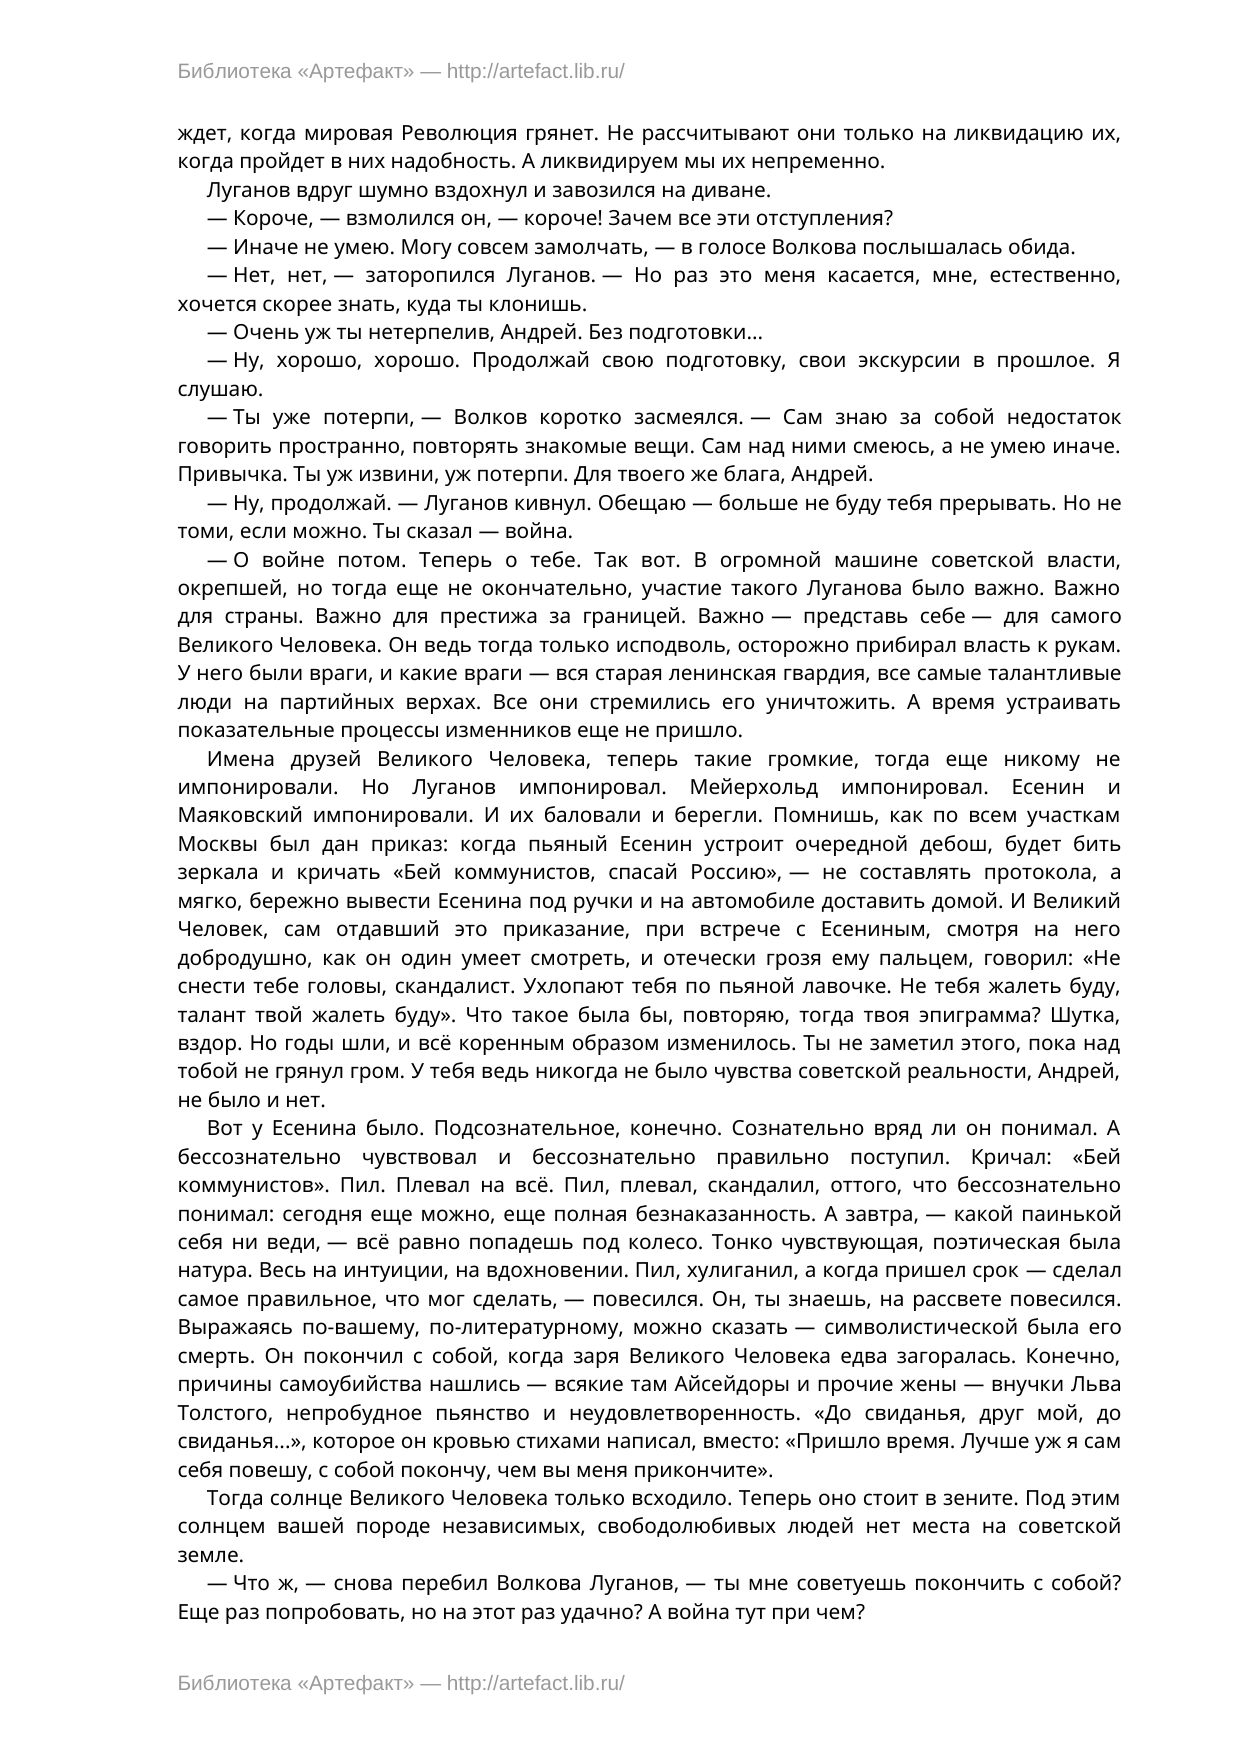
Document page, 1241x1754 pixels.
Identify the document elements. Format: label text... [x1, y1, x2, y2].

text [177, 118, 1122, 175]
text Вот у Есенина было. Подсознательное, конечно. Сознательно вряд ли он понимал. А бессознательно чувствовал и бессознательно правильно поступил. Кричал: «Бей коммунистов». Пил. Плевал на всё. Пил, плевал, скандалил, оттого, что бессознательно понимал: сегодня еще можно, еще полная безнаказанность. А завтра, — какой паинькой себя ни веди, — всё равно попадешь под колесо. Тонко чувствующая, поэтическая была натура. Весь на интуиции, на вдохновении. Пил, хулиганил, а когда пришел срок — сделал самое правильное, что мог сделать, — повесился. Он, ты знаешь, на рассвете повесился. Выражаясь по-вашему, по-литературному, можно сказать — символистической была его смерть. Он покончил с собой, когда заря Великого Человека едва загоралась. Конечно, причины самоубийства нашлись — всякие там Айсейдоры и прочие жены — внучки Льва Толстого, непробудное пьянство и неудовлетворенность. «До свиданья, друг мой, до свиданья...», которое он кровью стихами написал, вместо: «Пришло время. Лучше уж я сам себя повешу, с собой покончу, чем вы меня прикончите». [177, 1113, 1122, 1483]
text — Ну, хорошо, хорошо. Продолжай свою подготовку, свои экскурсии в прошлое. Я слушаю. [177, 346, 1122, 402]
text — Иначе не умею. Могу совсем замолчать, — в голосе Волкова послышалась обида. [177, 232, 1122, 260]
text — Ну, продолжай. — Луганов кивнул. Обещаю — больше не буду тебя прерывать. Но не томи, если можно. Ты сказал — война. [177, 488, 1122, 545]
text — Ты уже потерпи, — Волков коротко засмеялся. — Сам знаю за собой недостаток говорить пространно, повторять знакомые вещи. Сам над ними смеюсь, а не умею иначе. Привычка. Ты уж извини, уж потерпи. Для твоего же блага, Андрей. [177, 402, 1122, 488]
text — Очень уж ты нетерпелив, Андрей. Без подготовки... [177, 317, 1122, 346]
text Имена друзей Великого Человека, теперь такие громкие, тогда еще никому не импонировали. Но Луганов импонировал. Мейерхольд импонировал. Есенин и Маяковский импонировали. И их баловали и берегли. Помнишь, как по всем участкам Москвы был дан приказ: когда пьяный Есенин устроит очередной дебош, будет бить зеркала и кричать «Бей коммунистов, спасай Россию», — не составлять протокола, а мягко, бережно вывести Есенина под ручки и на автомобиле доставить домой. И Великий Человек, сам отдавший это приказание, при встрече с Есениным, смотря на него добродушно, как он один умеет смотреть, и отечески грозя ему пальцем, говорил: «Не снести тебе головы, скандалист. Ухлопают тебя по пьяной лавочке. Не тебя жалеть буду, талант твой жалеть буду». Что такое была бы, повторяю, тогда твоя эпиграмма? Шутка, вздор. Но годы шли, и всё коренным образом изменилось. Ты не заметил этого, пока над тобой не грянул гром. У тебя ведь никогда не было чувства советской реальности, Андрей, не было и нет. [177, 744, 1122, 1113]
text Луганов вдруг шумно вздохнул и завозился на диване. [177, 175, 1122, 203]
text — Нет, нет, — заторопился Луганов. — Но раз это меня касается, мне, естественно, хочется скорее знать, куда ты клонишь. [177, 260, 1122, 317]
text — Короче, — взмолился он, — короче! Зачем все эти отступления? [177, 203, 1122, 232]
text — Что ж, — снова перебил Волкова Луганов, — ты мне советуешь покончить с собой? Еще раз попробовать, но на этот раз удачно? А война тут при чем? [177, 1568, 1122, 1625]
text — О войне потом. Теперь о тебе. Так вот. В огромной машине советской власти, окрепшей, но тогда еще не окончательно, участие такого Луганова было важно. Важно для страны. Важно для престижа за границей. Важно — представь себе — для самого Великого Человека. Он ведь тогда только исподволь, осторожно прибирал власть к рукам. У него были враги, и какие враги — вся старая ленинская гвардия, все самые талантливые люди на партийных верхах. Все они стремились его уничтожить. А время устраивать показательные процессы изменников еще не пришло. [177, 545, 1122, 744]
text Тогда солнце Великого Человека только всходило. Теперь оно стоит в зените. Под этим солнцем вашей породе независимых, свободолюбивых людей нет места на советской земле. [177, 1483, 1122, 1568]
